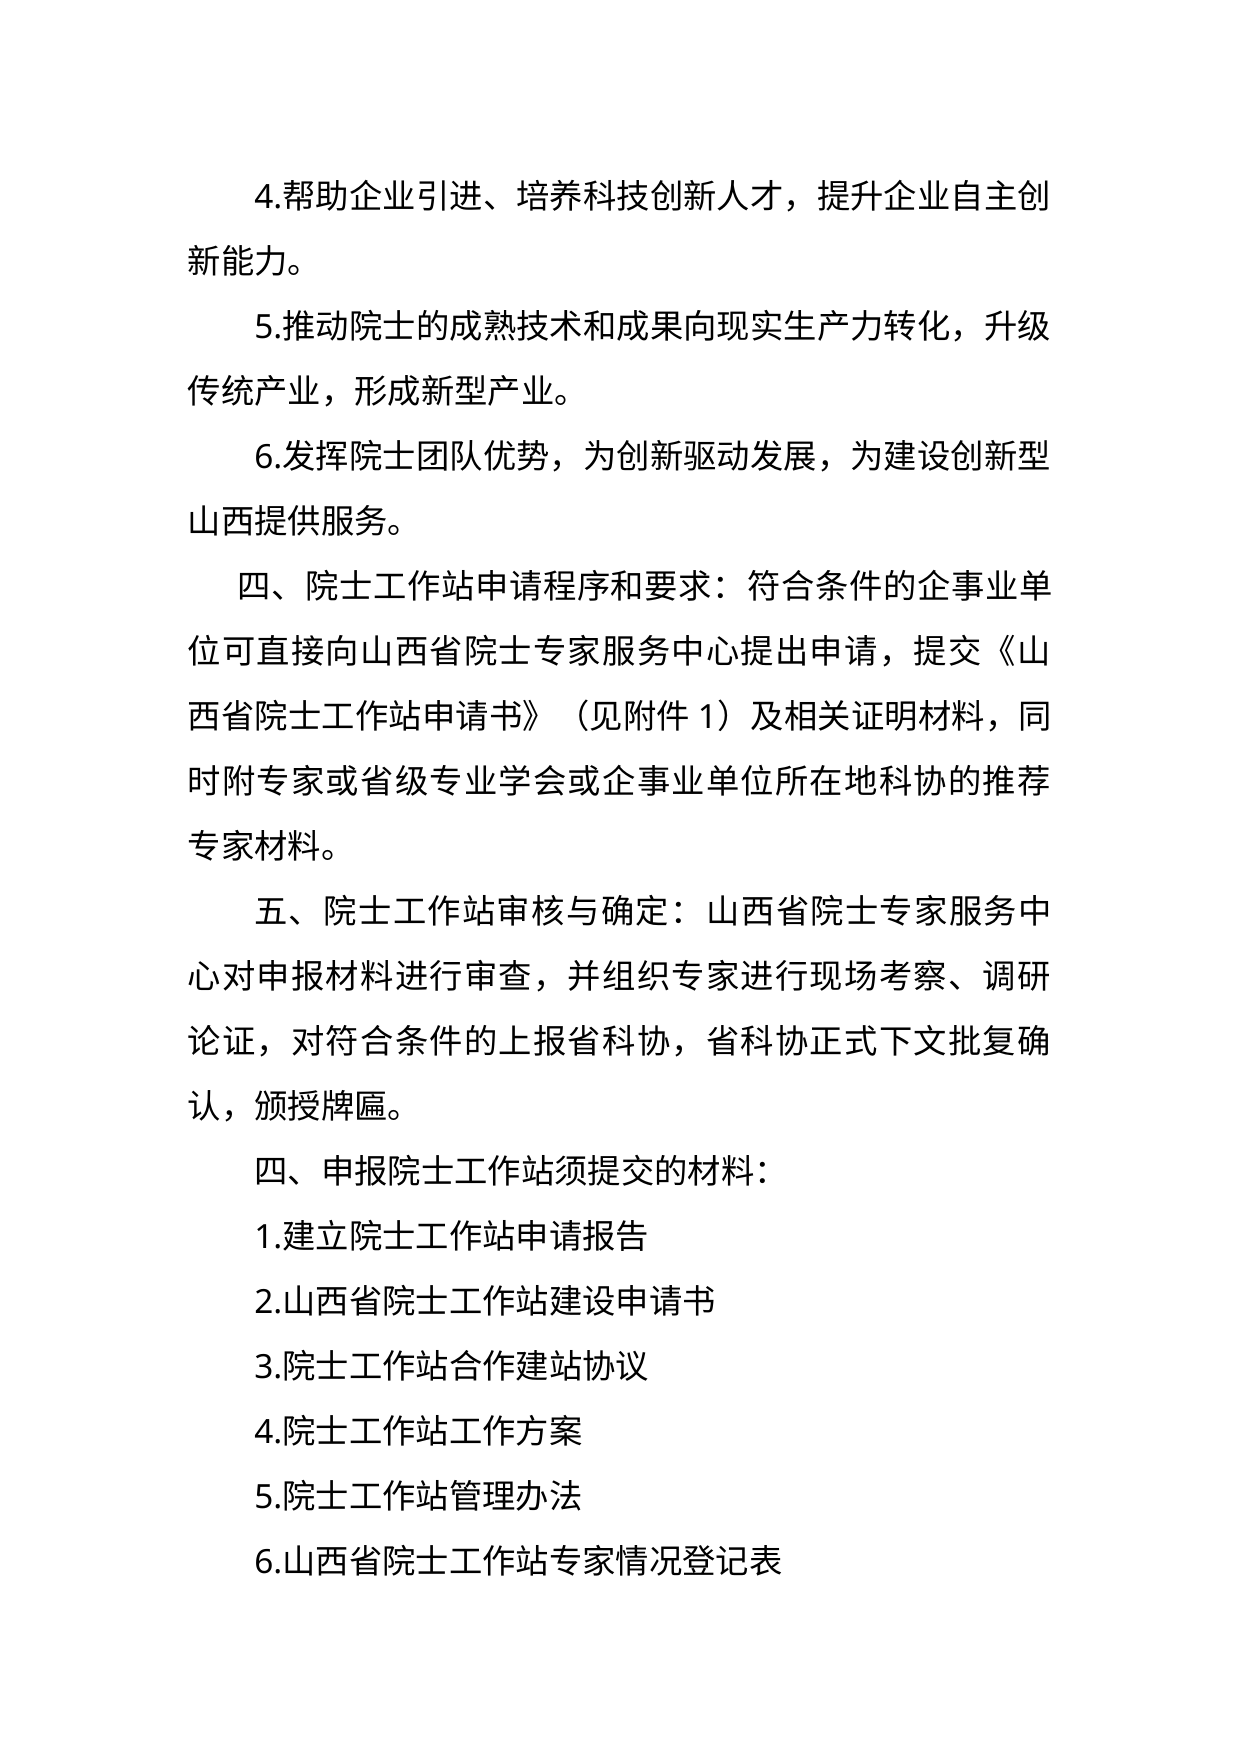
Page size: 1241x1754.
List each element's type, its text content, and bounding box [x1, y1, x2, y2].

text 6.发挥院士团队优势，为创新驱动发展，为建设创新型山西提供服务。 [187, 422, 1053, 552]
text 5.推动院士的成熟技术和成果向现实生产力转化，升级传统产业，形成新型产业。 [187, 292, 1053, 422]
text 2.山西省院士工作站建设申请书 [187, 1267, 1053, 1332]
text 四、申报院士工作站须提交的材料： [187, 1137, 1053, 1202]
text 1.建立院士工作站申请报告 [187, 1202, 1053, 1267]
text 5.院士工作站管理办法 [187, 1462, 1053, 1527]
text 4.院士工作站工作方案 [187, 1397, 1053, 1462]
text 6.山西省院士工作站专家情况登记表 [187, 1527, 1053, 1592]
text 3.院士工作站合作建站协议 [187, 1332, 1053, 1397]
text 4.帮助企业引进、培养科技创新人才，提升企业自主创新能力。 [187, 162, 1053, 292]
text 四、院士工作站申请程序和要求：符合条件的企事业单位可直接向山西省院士专家服务中心提出申请，提交《山西省院士工作站申请书》（见附件1）及相关证明材料，同时附专家或省级专业学会或企事业单位所在地科协的推荐专家材料。 [187, 552, 1053, 877]
text 五、院士工作站审核与确定：山西省院士专家服务中心对申报材料进行审查，并组织专家进行现场考察、调研、论证，对符合条件的上报省科协，省科协正式下文批复确认，颁授牌匾。 [187, 877, 1053, 1137]
